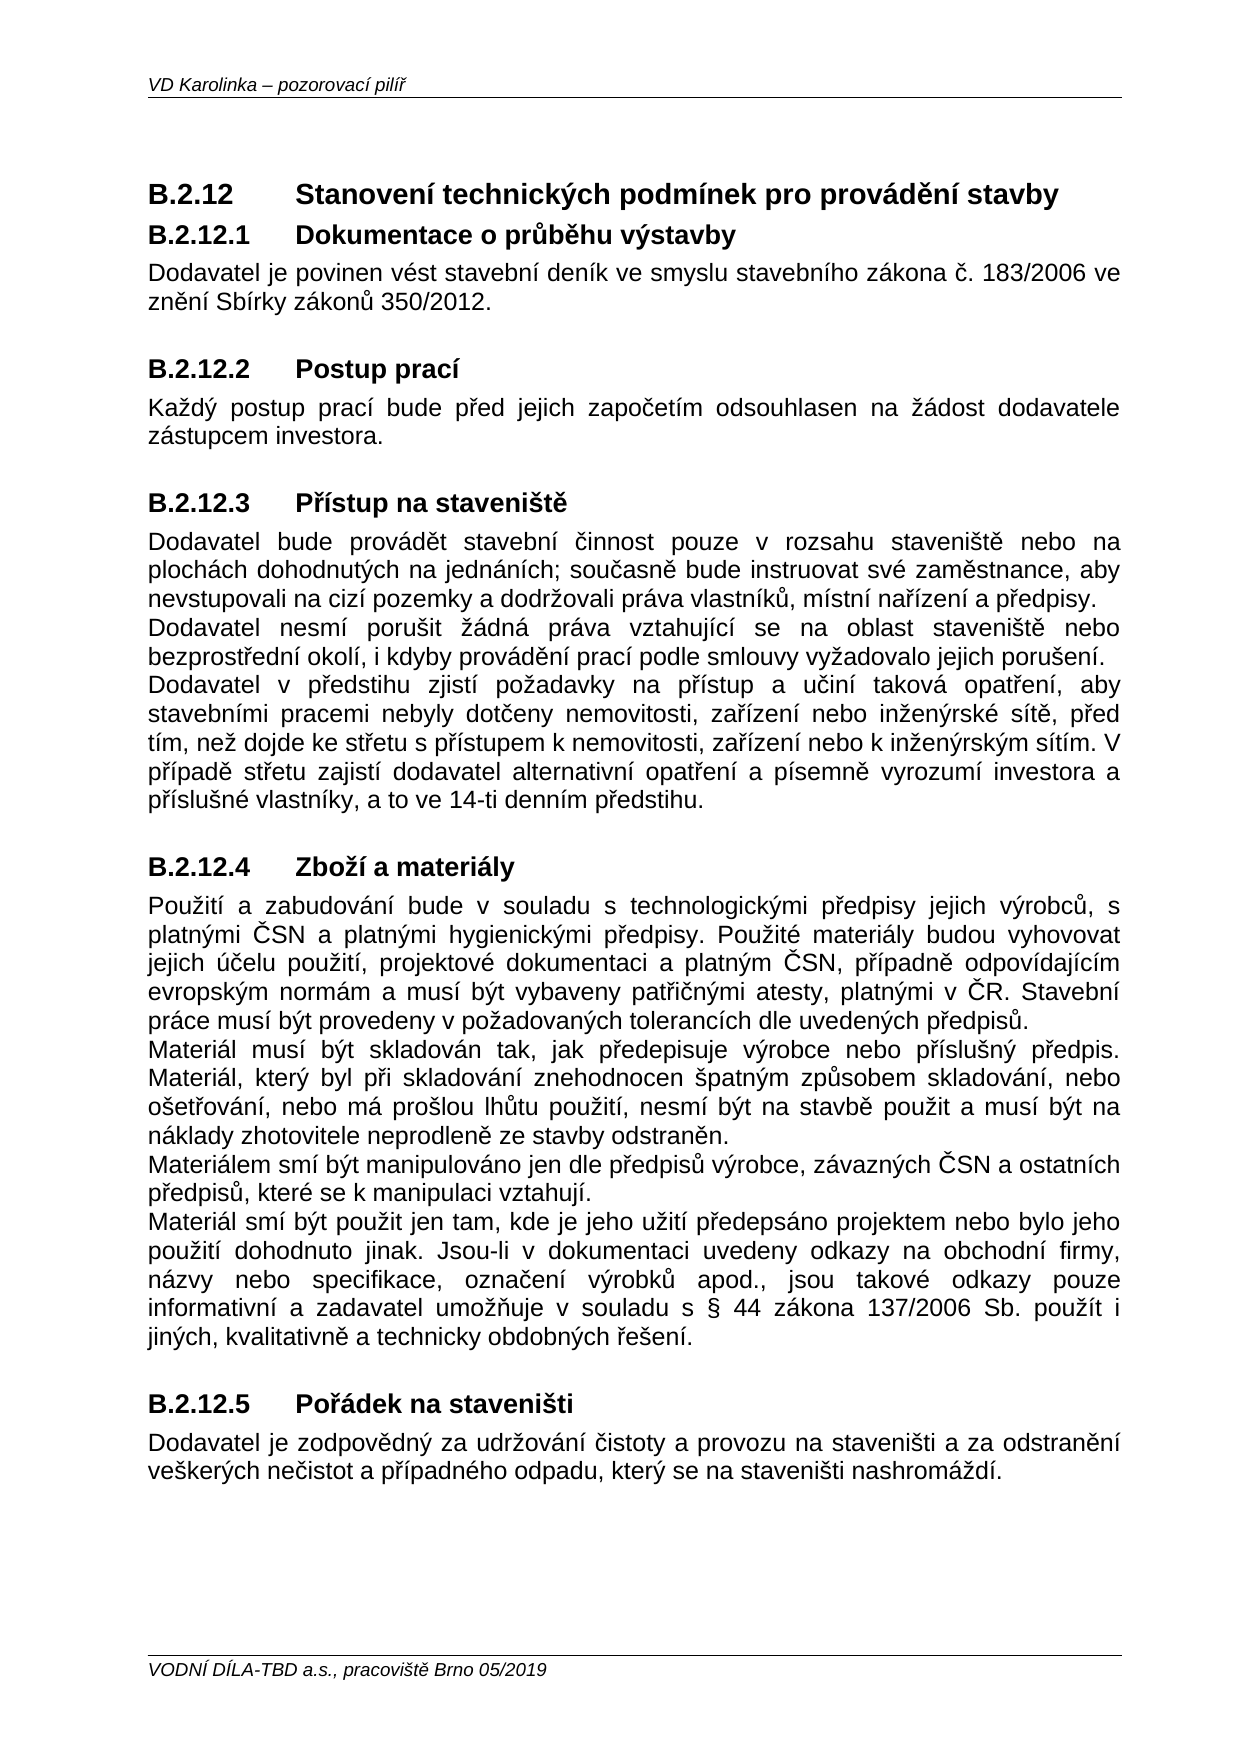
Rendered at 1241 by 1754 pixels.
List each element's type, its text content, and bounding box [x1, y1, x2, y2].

text Materiál musí být skladován tak, jak předepisuje výrobce nebo příslušný předpis. Materiál, který byl při skladování znehodnocen špatným způsobem skladování, nebo ošetřování, nebo má prošlou lhůtu použití, nesmí být na stavbě použit a musí být na náklady zhotovitele neprodleně ze stavby odstraněn. [148, 1034, 1122, 1149]
text Materiálem smí být manipulováno jen dle předpisů výrobce, závazných ČSN a ostatních předpisů, které se k manipulaci vztahují. [148, 1149, 1122, 1207]
text Použití a zabudování bude v souladu s technologickými předpisy jejich výrobců, s platnými ČSN a platnými hygienickými předpisy. Použité materiály budou vyhovovat jejich účelu použití, projektové dokumentaci a platným ČSN, případně odpovídajícím evropským normám a musí být vybaveny patřičnými atesty, platnými v ČR. Stavební práce musí být provedeny v požadovaných tolerancích dle uvedených předpisů. [148, 891, 1122, 1034]
text Dodavatel bude provádět stavební činnost pouze v rozsahu staveniště nebo na plochách dohodnutých na jednáních; současně bude instruovat své zaměstnance, aby nevstupovali na cizí pozemky a dodržovali práva vlastníků, místní nařízení a předpisy. [148, 527, 1122, 613]
text Dodavatel je povinen vést stavební deník ve smyslu stavebního zákona č. 183/2006 ve znění Sbírky zákonů 350/2012. [148, 258, 1122, 316]
text Dodavatel nesmí porušit žádná práva vztahující se na oblast staveniště nebo bezprostřední okolí, i kdyby provádění prací podle smlouvy vyžadovalo jejich porušení. [148, 613, 1122, 670]
subtitle Dokumentace o průběhu výstavby [148, 219, 1122, 250]
text Dodavatel v předstihu zjistí požadavky na přístup a učiní taková opatření, aby stavebními pracemi nebyly dotčeny nemovitosti, zařízení nebo inženýrské sítě, před tím, než dojde ke střetu s přístupem k nemovitosti, zařízení nebo k inženýrským sítím. V případě střetu zajistí dodavatel alternativní opatření a písemně vyrozumí investora a příslušné vlastníky, a to ve 14-ti denním předstihu. [148, 670, 1122, 814]
text Dodavatel je zodpovědný za udržování čistoty a provozu na staveništi a za odstranění veškerých nečistot a případného odpadu, který se na staveništi nashromáždí. [148, 1427, 1122, 1485]
subtitle Pořádek na staveništi [148, 1388, 1122, 1419]
subtitle Stanovení technických podmínek pro provádění stavby [148, 177, 1122, 210]
text Materiál smí být použit jen tam, kde je jeho užití předepsáno projektem nebo bylo jeho použití dohodnuto jinak. Jsou-li v dokumentaci uvedeny odkazy na obchodní firmy, názvy nebo specifikace, označení výrobků apod., jsou takové odkazy pouze informativní a zadavatel umožňuje v souladu s § 44 zákona 137/2006 Sb. použít i jiných, kvalitativně a technicky obdobných řešení. [148, 1207, 1122, 1351]
subtitle Přístup na staveniště [148, 487, 1122, 518]
text Každý postup prací bude před jejich započetím odsouhlasen na žádost dodavatele zástupcem investora. [148, 392, 1122, 450]
subtitle Postup prací [148, 353, 1122, 384]
subtitle Zboží a materiály [148, 851, 1122, 882]
